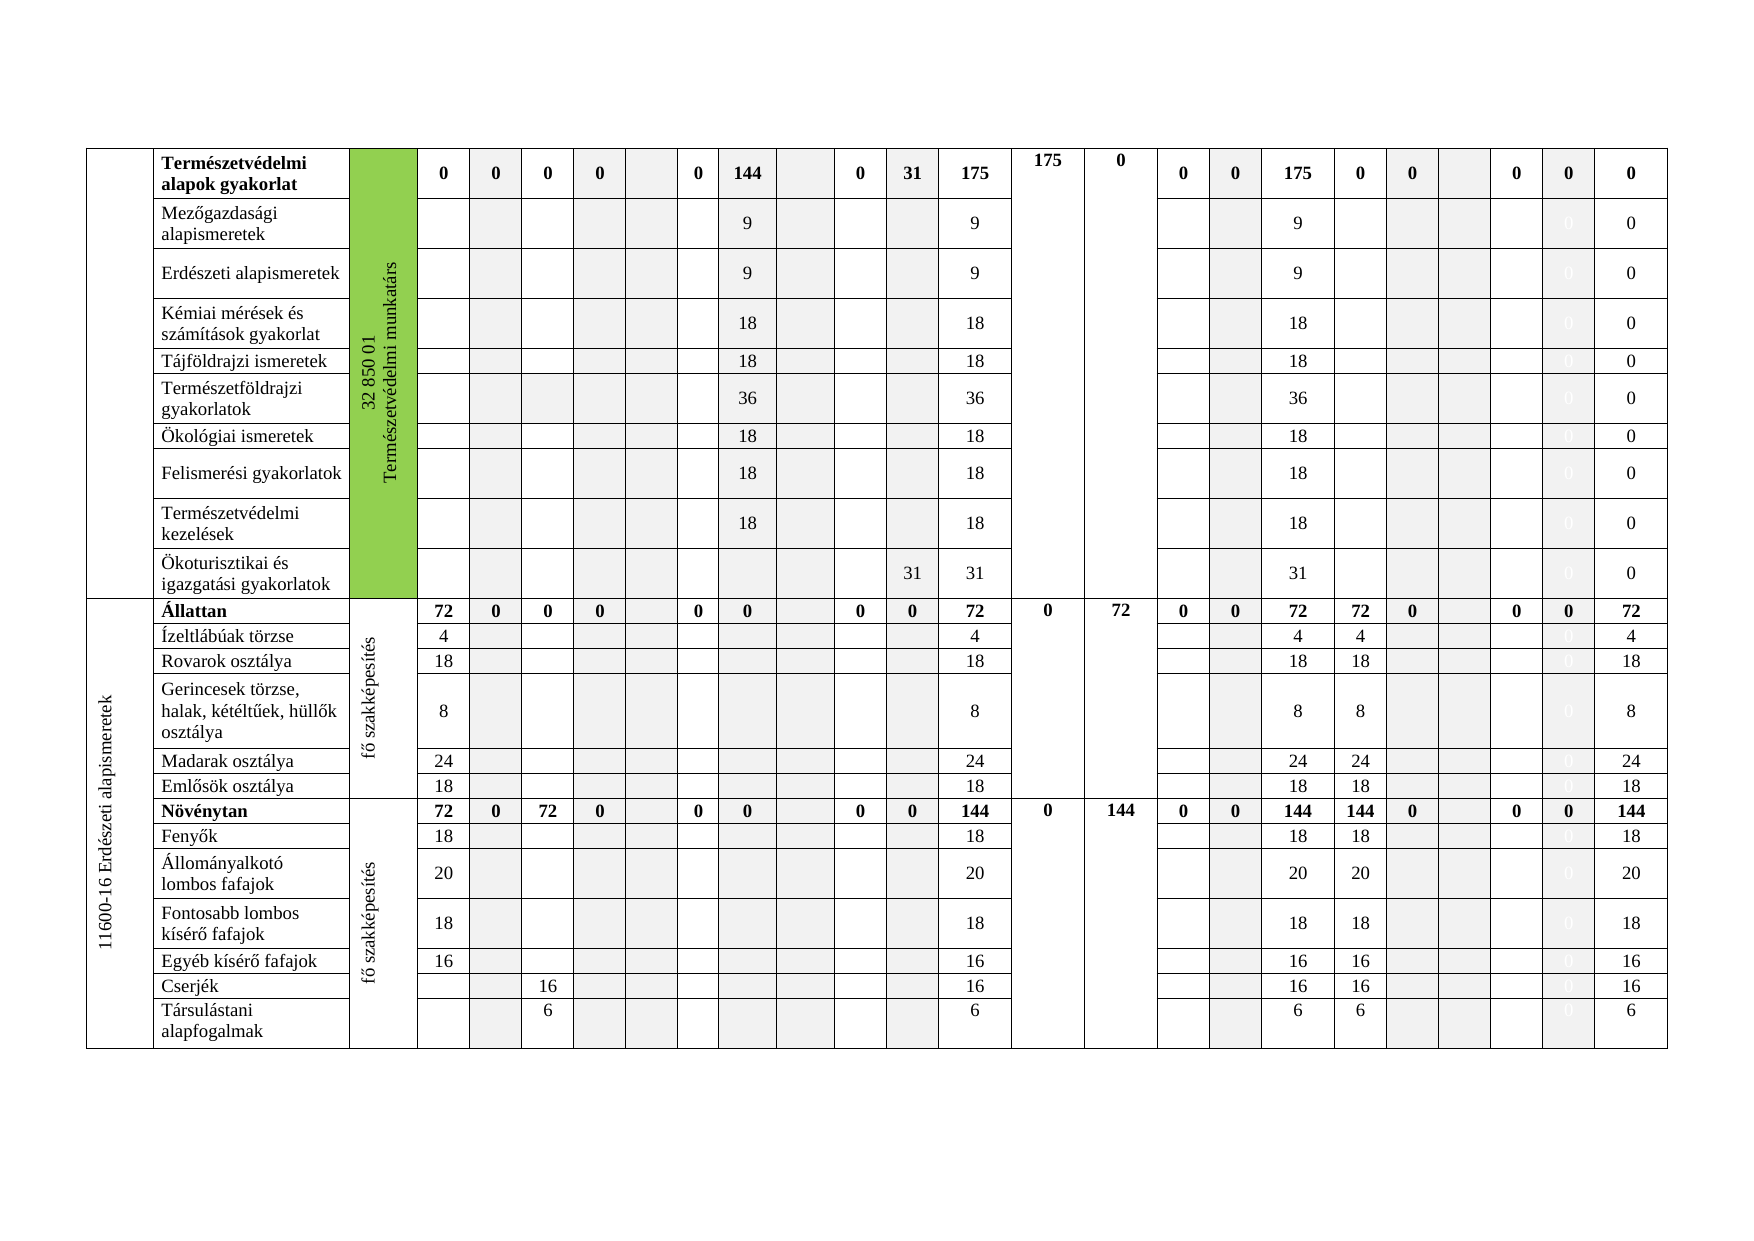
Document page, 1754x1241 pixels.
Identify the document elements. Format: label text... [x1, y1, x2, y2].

table_cell 9 [1262, 249, 1334, 298]
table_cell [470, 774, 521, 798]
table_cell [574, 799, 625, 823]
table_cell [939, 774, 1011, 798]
table_cell Rovarok osztálya [154, 649, 349, 673]
table_cell [777, 374, 834, 423]
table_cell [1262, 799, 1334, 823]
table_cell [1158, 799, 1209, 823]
table_cell [1158, 349, 1209, 373]
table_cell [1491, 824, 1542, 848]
table_cell [719, 624, 776, 648]
table_cell [470, 449, 521, 498]
table_cell 72 [1262, 599, 1334, 623]
table_cell [418, 249, 469, 298]
table_cell [470, 499, 521, 548]
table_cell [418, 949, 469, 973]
table_cell Kémiai mérések és számítások gyakorlat [154, 299, 349, 348]
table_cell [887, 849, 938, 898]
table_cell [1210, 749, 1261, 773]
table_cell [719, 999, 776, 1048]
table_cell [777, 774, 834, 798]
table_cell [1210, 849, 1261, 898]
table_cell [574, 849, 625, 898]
table_cell 36 [1262, 374, 1334, 423]
table_cell 0 [1543, 199, 1594, 248]
table_cell [574, 424, 625, 448]
table_header 0 [1085, 149, 1157, 598]
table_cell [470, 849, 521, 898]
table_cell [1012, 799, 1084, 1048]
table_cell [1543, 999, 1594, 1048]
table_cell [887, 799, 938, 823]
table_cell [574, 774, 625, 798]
table_cell 31 [939, 549, 1011, 598]
table_cell [887, 499, 938, 548]
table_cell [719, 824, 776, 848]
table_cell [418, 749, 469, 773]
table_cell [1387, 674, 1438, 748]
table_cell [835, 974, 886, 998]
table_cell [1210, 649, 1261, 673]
table_header 0 [1387, 149, 1438, 198]
table_cell [1158, 449, 1209, 498]
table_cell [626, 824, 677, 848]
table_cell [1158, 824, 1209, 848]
table_cell [777, 349, 834, 373]
table_cell [574, 499, 625, 548]
table_cell 0 [1387, 624, 1438, 648]
table_cell [522, 374, 573, 423]
table_cell 0 [1387, 374, 1438, 423]
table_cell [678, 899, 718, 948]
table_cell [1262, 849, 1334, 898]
table_cell [1210, 249, 1261, 298]
table_cell [522, 624, 573, 648]
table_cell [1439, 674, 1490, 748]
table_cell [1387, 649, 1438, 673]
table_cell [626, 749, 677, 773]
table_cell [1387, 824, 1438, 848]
table_cell 72 [418, 599, 469, 623]
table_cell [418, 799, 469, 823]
table_cell 0 [835, 599, 886, 623]
table_cell 0 [1335, 249, 1386, 298]
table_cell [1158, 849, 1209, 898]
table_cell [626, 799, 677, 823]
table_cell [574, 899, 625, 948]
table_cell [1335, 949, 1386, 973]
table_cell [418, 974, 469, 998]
table_cell [574, 549, 625, 598]
table_cell [574, 624, 625, 648]
table_cell [887, 299, 938, 348]
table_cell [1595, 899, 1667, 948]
table_cell [574, 374, 625, 423]
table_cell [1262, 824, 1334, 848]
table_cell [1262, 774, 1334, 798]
table_cell [1439, 424, 1490, 448]
table_cell 18 [939, 299, 1011, 348]
table_cell 0 [1543, 299, 1594, 348]
table_cell 0 [1335, 549, 1386, 598]
table_cell [678, 249, 718, 298]
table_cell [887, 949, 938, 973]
table_cell 0 [1387, 599, 1438, 623]
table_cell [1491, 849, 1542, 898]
table_cell Ökoturisztikai és igazgatási gyakorlatok [154, 549, 349, 598]
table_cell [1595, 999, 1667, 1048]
table_cell [418, 499, 469, 548]
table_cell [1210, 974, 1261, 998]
table_cell [626, 374, 677, 423]
table_header Természetvédelmi alapok gyakorlat [154, 149, 349, 198]
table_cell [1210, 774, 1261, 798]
table_cell [1439, 449, 1490, 498]
table_cell 0 [1491, 599, 1542, 623]
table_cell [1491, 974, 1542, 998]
table_cell [678, 349, 718, 373]
table_cell [1158, 624, 1209, 648]
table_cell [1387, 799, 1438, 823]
table_cell 18 [719, 349, 776, 373]
table_cell [470, 299, 521, 348]
table_cell 0 [1543, 349, 1594, 373]
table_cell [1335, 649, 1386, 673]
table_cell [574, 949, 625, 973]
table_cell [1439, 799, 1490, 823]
table_cell [574, 249, 625, 298]
table_cell [887, 649, 938, 673]
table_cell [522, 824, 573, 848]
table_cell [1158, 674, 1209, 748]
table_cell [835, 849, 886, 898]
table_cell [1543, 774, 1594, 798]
table_cell 0 [1335, 499, 1386, 548]
table_cell 72 [1085, 599, 1157, 798]
table_cell [626, 649, 677, 673]
table_cell [626, 549, 677, 598]
table_cell [1439, 199, 1490, 248]
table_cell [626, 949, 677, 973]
table_cell 0 [1491, 549, 1542, 598]
table_cell 0 [1491, 499, 1542, 548]
table_cell 0 [1335, 299, 1386, 348]
table_header [626, 149, 677, 198]
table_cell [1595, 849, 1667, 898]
table_cell [887, 374, 938, 423]
table_header 0 [522, 149, 573, 198]
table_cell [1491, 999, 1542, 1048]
table_cell [887, 624, 938, 648]
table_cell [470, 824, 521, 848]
table_cell fő szakképesítés [350, 599, 417, 798]
table_cell [777, 499, 834, 548]
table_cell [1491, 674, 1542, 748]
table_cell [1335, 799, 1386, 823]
table_cell 0 [1335, 199, 1386, 248]
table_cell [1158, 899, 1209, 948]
table_header 0 [1335, 149, 1386, 198]
table_cell [470, 624, 521, 648]
table_cell [522, 449, 573, 498]
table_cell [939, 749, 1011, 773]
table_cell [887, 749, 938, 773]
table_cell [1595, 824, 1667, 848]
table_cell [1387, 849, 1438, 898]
table_header 0 [835, 149, 886, 198]
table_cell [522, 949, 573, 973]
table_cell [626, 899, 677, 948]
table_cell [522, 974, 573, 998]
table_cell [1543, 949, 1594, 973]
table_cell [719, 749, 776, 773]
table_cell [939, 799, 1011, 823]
table_cell [626, 624, 677, 648]
table_cell 18 [1262, 449, 1334, 498]
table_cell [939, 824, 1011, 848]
table_cell [470, 199, 521, 248]
table_cell [678, 499, 718, 548]
table_cell [777, 299, 834, 348]
table_cell 0 [574, 599, 625, 623]
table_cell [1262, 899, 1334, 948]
table_cell 0 [1595, 499, 1667, 548]
table_cell 0 [522, 599, 573, 623]
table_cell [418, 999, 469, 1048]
table_cell [626, 199, 677, 248]
table_cell 11600-16 Erdészeti alapismeretek [87, 599, 153, 1048]
table_cell 0 [1595, 249, 1667, 298]
table_cell [835, 249, 886, 298]
table_header [1439, 149, 1490, 198]
table_cell 18 [1262, 499, 1334, 548]
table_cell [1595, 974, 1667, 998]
table_cell [1439, 299, 1490, 348]
table_cell [835, 649, 886, 673]
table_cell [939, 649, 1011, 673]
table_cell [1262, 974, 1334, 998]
table_cell Felismerési gyakorlatok [154, 449, 349, 498]
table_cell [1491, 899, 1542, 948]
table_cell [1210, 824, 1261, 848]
table_cell [1210, 199, 1261, 248]
table_cell [835, 549, 886, 598]
table_header 0 [1158, 149, 1209, 198]
table_cell 0 [470, 599, 521, 623]
table_cell [1158, 199, 1209, 248]
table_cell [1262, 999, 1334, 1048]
table_cell 31 [887, 549, 938, 598]
table_cell [835, 449, 886, 498]
table_header [87, 149, 153, 598]
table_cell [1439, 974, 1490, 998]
table_cell 0 [678, 599, 718, 623]
table_cell [1439, 249, 1490, 298]
table_cell [678, 649, 718, 673]
table_cell [1158, 249, 1209, 298]
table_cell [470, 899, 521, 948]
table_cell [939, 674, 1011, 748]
table_cell 18 [1262, 349, 1334, 373]
table_cell 72 [1335, 599, 1386, 623]
table_header 144 [719, 149, 776, 198]
table_cell [522, 249, 573, 298]
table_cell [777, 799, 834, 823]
table_cell 0 [1543, 624, 1594, 648]
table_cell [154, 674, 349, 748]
table_cell 4 [1262, 624, 1334, 648]
table_header 0 [1543, 149, 1594, 198]
table_cell 4 [418, 624, 469, 648]
table_cell 9 [719, 249, 776, 298]
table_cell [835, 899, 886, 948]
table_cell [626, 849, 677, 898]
table_cell 0 [1595, 374, 1667, 423]
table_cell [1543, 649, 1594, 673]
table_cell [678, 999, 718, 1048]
table_cell 0 [1387, 499, 1438, 548]
table_cell [418, 424, 469, 448]
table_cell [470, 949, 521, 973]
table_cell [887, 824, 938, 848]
table_cell 18 [939, 499, 1011, 548]
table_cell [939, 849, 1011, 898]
table_cell [887, 349, 938, 373]
table_cell 0 [1491, 374, 1542, 423]
table_cell [777, 199, 834, 248]
table_cell 18 [418, 649, 469, 673]
table_header 0 [1491, 149, 1542, 198]
table_cell 0 [1543, 374, 1594, 423]
table_cell 0 [1595, 549, 1667, 598]
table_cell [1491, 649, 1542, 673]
table_cell [1439, 499, 1490, 548]
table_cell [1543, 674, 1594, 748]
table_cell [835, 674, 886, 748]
table_cell 0 [1543, 249, 1594, 298]
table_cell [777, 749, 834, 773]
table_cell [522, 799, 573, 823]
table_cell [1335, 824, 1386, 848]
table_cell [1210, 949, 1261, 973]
table_cell 0 [719, 599, 776, 623]
table_header [777, 149, 834, 198]
table_cell 0 [1543, 424, 1594, 448]
table_cell 0 [1335, 424, 1386, 448]
table_cell 0 [1387, 549, 1438, 598]
table_cell [887, 449, 938, 498]
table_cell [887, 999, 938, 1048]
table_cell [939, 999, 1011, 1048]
table_cell [1210, 374, 1261, 423]
table_cell 0 [1335, 349, 1386, 373]
table_cell [574, 649, 625, 673]
table_cell [835, 624, 886, 648]
table_cell [1210, 449, 1261, 498]
table_cell [1158, 299, 1209, 348]
table_cell [626, 449, 677, 498]
table_header 0 [470, 149, 521, 198]
table_cell [418, 449, 469, 498]
table_cell 0 [1543, 599, 1594, 623]
table_cell [574, 349, 625, 373]
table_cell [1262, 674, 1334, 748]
table_header 31 [887, 149, 938, 198]
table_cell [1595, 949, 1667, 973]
table_cell [522, 649, 573, 673]
table_cell 0 [1595, 449, 1667, 498]
table_cell [418, 299, 469, 348]
table_cell Tájföldrajzi ismeretek [154, 349, 349, 373]
table_cell [1210, 299, 1261, 348]
table_cell [574, 449, 625, 498]
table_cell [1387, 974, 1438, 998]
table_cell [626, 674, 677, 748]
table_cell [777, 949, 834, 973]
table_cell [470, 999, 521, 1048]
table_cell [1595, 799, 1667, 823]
table_cell [522, 349, 573, 373]
table_cell [1439, 599, 1490, 623]
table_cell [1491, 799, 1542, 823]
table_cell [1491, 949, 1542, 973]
table_cell [678, 624, 718, 648]
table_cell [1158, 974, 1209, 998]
table_cell 0 [1158, 599, 1209, 623]
table_cell [678, 449, 718, 498]
table_cell 4 [939, 624, 1011, 648]
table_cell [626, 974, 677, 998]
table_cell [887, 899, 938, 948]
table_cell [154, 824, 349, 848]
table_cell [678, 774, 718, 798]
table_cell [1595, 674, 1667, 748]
table_cell [719, 549, 776, 598]
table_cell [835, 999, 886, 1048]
table_cell 0 [1491, 349, 1542, 373]
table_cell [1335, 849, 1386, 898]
table_cell 0 [1595, 199, 1667, 248]
table_cell [626, 499, 677, 548]
table_header 0 [574, 149, 625, 198]
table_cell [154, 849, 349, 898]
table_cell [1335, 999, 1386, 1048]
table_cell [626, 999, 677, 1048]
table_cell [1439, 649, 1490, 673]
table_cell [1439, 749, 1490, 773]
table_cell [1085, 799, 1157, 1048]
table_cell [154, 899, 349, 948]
table_cell 0 [1491, 624, 1542, 648]
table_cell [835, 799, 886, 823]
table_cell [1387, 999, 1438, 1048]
table_cell [470, 374, 521, 423]
table_cell 18 [719, 449, 776, 498]
table_cell [835, 299, 886, 348]
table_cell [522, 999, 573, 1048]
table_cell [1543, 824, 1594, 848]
table_cell 4 [1335, 624, 1386, 648]
table_cell 9 [939, 199, 1011, 248]
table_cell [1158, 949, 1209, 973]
table_cell 36 [719, 374, 776, 423]
table_cell 0 [1543, 449, 1594, 498]
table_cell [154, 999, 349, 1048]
table_cell 0 [1491, 424, 1542, 448]
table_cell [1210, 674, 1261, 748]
table_header 0 [1595, 149, 1667, 198]
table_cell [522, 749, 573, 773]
table_cell 72 [1595, 599, 1667, 623]
table_cell Természetföldrajzi gyakorlatok [154, 374, 349, 423]
table_cell 18 [939, 449, 1011, 498]
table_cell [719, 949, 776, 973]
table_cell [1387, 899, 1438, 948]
table_cell [626, 349, 677, 373]
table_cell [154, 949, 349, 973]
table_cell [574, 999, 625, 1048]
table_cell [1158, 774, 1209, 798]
table_cell [777, 549, 834, 598]
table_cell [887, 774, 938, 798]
table_cell [777, 649, 834, 673]
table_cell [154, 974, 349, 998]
table_cell [777, 624, 834, 648]
table_cell [1439, 624, 1490, 648]
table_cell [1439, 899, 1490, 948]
table_header 0 [678, 149, 718, 198]
table_cell 18 [1262, 424, 1334, 448]
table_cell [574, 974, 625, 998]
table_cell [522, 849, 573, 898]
table_cell 72 [939, 599, 1011, 623]
table_cell [719, 649, 776, 673]
table_cell 9 [719, 199, 776, 248]
table_cell [1158, 424, 1209, 448]
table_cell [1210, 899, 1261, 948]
table_cell 0 [1491, 299, 1542, 348]
table_cell [1439, 349, 1490, 373]
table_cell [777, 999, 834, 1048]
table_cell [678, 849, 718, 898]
table_cell Állattan [154, 599, 349, 623]
table_cell 0 [1012, 599, 1084, 798]
table_cell [626, 599, 677, 623]
table_cell 0 [1335, 374, 1386, 423]
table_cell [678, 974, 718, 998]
table_cell 9 [939, 249, 1011, 298]
table_cell 0 [1543, 549, 1594, 598]
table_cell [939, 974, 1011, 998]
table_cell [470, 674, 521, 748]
table_cell 0 [887, 599, 938, 623]
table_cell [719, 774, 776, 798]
table_cell [418, 549, 469, 598]
table_cell 18 [939, 424, 1011, 448]
table_cell [1210, 349, 1261, 373]
table_cell 0 [1387, 424, 1438, 448]
table_cell [887, 424, 938, 448]
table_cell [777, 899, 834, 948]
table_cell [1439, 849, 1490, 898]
table_cell [626, 299, 677, 348]
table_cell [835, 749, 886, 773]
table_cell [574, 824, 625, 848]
table_cell 0 [1335, 449, 1386, 498]
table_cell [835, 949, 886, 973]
table_cell [626, 424, 677, 448]
table_cell [777, 449, 834, 498]
table_cell [470, 249, 521, 298]
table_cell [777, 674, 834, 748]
table_cell Természetvédelmi kezelések [154, 499, 349, 548]
table_cell [522, 199, 573, 248]
table_cell 9 [1262, 199, 1334, 248]
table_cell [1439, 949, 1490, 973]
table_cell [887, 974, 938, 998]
table_cell [1158, 374, 1209, 423]
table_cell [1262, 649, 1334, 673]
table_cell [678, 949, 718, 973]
table_cell [522, 499, 573, 548]
table_cell [835, 499, 886, 548]
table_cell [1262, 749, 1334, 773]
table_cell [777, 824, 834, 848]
table_cell [777, 599, 834, 623]
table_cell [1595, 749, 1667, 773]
table_cell 0 [1595, 424, 1667, 448]
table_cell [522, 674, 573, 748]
table_cell 31 [1262, 549, 1334, 598]
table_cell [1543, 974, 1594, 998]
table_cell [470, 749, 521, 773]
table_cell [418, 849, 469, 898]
table_cell 18 [719, 424, 776, 448]
table_cell [835, 349, 886, 373]
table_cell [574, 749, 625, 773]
table_cell 18 [719, 299, 776, 348]
table_cell 0 [1491, 249, 1542, 298]
table_cell [574, 199, 625, 248]
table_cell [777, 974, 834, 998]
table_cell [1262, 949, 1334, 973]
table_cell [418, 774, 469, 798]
table_cell [470, 424, 521, 448]
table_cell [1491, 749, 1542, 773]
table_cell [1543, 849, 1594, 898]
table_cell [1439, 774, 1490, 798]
table_cell [1439, 549, 1490, 598]
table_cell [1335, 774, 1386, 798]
table_cell 0 [1387, 249, 1438, 298]
table_cell 18 [719, 499, 776, 548]
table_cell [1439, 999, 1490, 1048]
table_cell 0 [1210, 599, 1261, 623]
table_cell [835, 424, 886, 448]
table_cell 0 [1595, 349, 1667, 373]
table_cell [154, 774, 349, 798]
table_cell [470, 349, 521, 373]
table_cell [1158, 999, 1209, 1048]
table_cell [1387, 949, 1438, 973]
table_cell [418, 349, 469, 373]
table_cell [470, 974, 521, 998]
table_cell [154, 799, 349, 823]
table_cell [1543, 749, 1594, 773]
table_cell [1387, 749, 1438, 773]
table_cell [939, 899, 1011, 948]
table_cell [574, 299, 625, 348]
table_cell [678, 299, 718, 348]
table_cell [522, 424, 573, 448]
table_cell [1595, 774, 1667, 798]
table_cell Ökológiai ismeretek [154, 424, 349, 448]
table_cell [418, 199, 469, 248]
table_cell [835, 199, 886, 248]
table_cell 0 [1387, 199, 1438, 248]
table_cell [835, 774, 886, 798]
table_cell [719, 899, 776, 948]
table_cell [470, 549, 521, 598]
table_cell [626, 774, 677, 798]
table_cell [1439, 374, 1490, 423]
table_cell [777, 424, 834, 448]
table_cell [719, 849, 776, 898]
table_cell 18 [1262, 299, 1334, 348]
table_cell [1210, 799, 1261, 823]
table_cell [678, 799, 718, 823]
table_cell [470, 649, 521, 673]
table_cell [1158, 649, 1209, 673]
table_cell 0 [1387, 349, 1438, 373]
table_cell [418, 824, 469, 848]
table_header 0 [1210, 149, 1261, 198]
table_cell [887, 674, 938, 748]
table_cell 0 [1491, 199, 1542, 248]
table_cell [1210, 549, 1261, 598]
table_header 175 [1262, 149, 1334, 198]
table_cell [1210, 499, 1261, 548]
table_cell [678, 374, 718, 423]
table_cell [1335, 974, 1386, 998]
table_cell [1158, 499, 1209, 548]
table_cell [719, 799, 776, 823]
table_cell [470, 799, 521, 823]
table_cell [418, 374, 469, 423]
table_cell [522, 299, 573, 348]
table_cell [1210, 624, 1261, 648]
table_header 175 [939, 149, 1011, 198]
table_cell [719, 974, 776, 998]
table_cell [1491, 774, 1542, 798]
table_cell Erdészeti alapismeretek [154, 249, 349, 298]
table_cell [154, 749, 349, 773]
table_cell [1210, 424, 1261, 448]
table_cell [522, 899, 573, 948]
table_cell 0 [1491, 449, 1542, 498]
table_cell 18 [939, 349, 1011, 373]
table_cell [522, 549, 573, 598]
table_cell [626, 249, 677, 298]
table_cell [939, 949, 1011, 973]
table_header 32 850 01 Természetvédelmi munkatárs [350, 149, 417, 598]
table_cell 0 [1595, 299, 1667, 348]
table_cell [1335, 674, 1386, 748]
table_header 175 [1012, 149, 1084, 598]
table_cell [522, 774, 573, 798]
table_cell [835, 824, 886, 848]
table_cell [1158, 549, 1209, 598]
table_cell 0 [1387, 449, 1438, 498]
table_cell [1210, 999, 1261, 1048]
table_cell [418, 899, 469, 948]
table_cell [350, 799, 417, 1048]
table_cell [777, 249, 834, 298]
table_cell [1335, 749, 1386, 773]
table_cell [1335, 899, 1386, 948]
table_cell 0 [1387, 299, 1438, 348]
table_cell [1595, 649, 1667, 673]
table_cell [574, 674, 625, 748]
table_cell Mezőgazdasági alapismeretek [154, 199, 349, 248]
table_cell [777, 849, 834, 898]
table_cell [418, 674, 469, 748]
table_cell [887, 199, 938, 248]
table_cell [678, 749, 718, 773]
table_cell Ízeltlábúak törzse [154, 624, 349, 648]
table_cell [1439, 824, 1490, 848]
table_cell [678, 199, 718, 248]
table_cell [887, 249, 938, 298]
table_cell 4 [1595, 624, 1667, 648]
table_cell [678, 549, 718, 598]
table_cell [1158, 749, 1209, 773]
table_cell [678, 424, 718, 448]
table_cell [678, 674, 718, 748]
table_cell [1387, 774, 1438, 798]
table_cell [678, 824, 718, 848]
table_cell [835, 374, 886, 423]
table_header 0 [418, 149, 469, 198]
table_cell 0 [1543, 499, 1594, 548]
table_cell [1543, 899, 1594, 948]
table_cell 36 [939, 374, 1011, 423]
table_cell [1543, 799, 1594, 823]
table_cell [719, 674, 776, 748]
